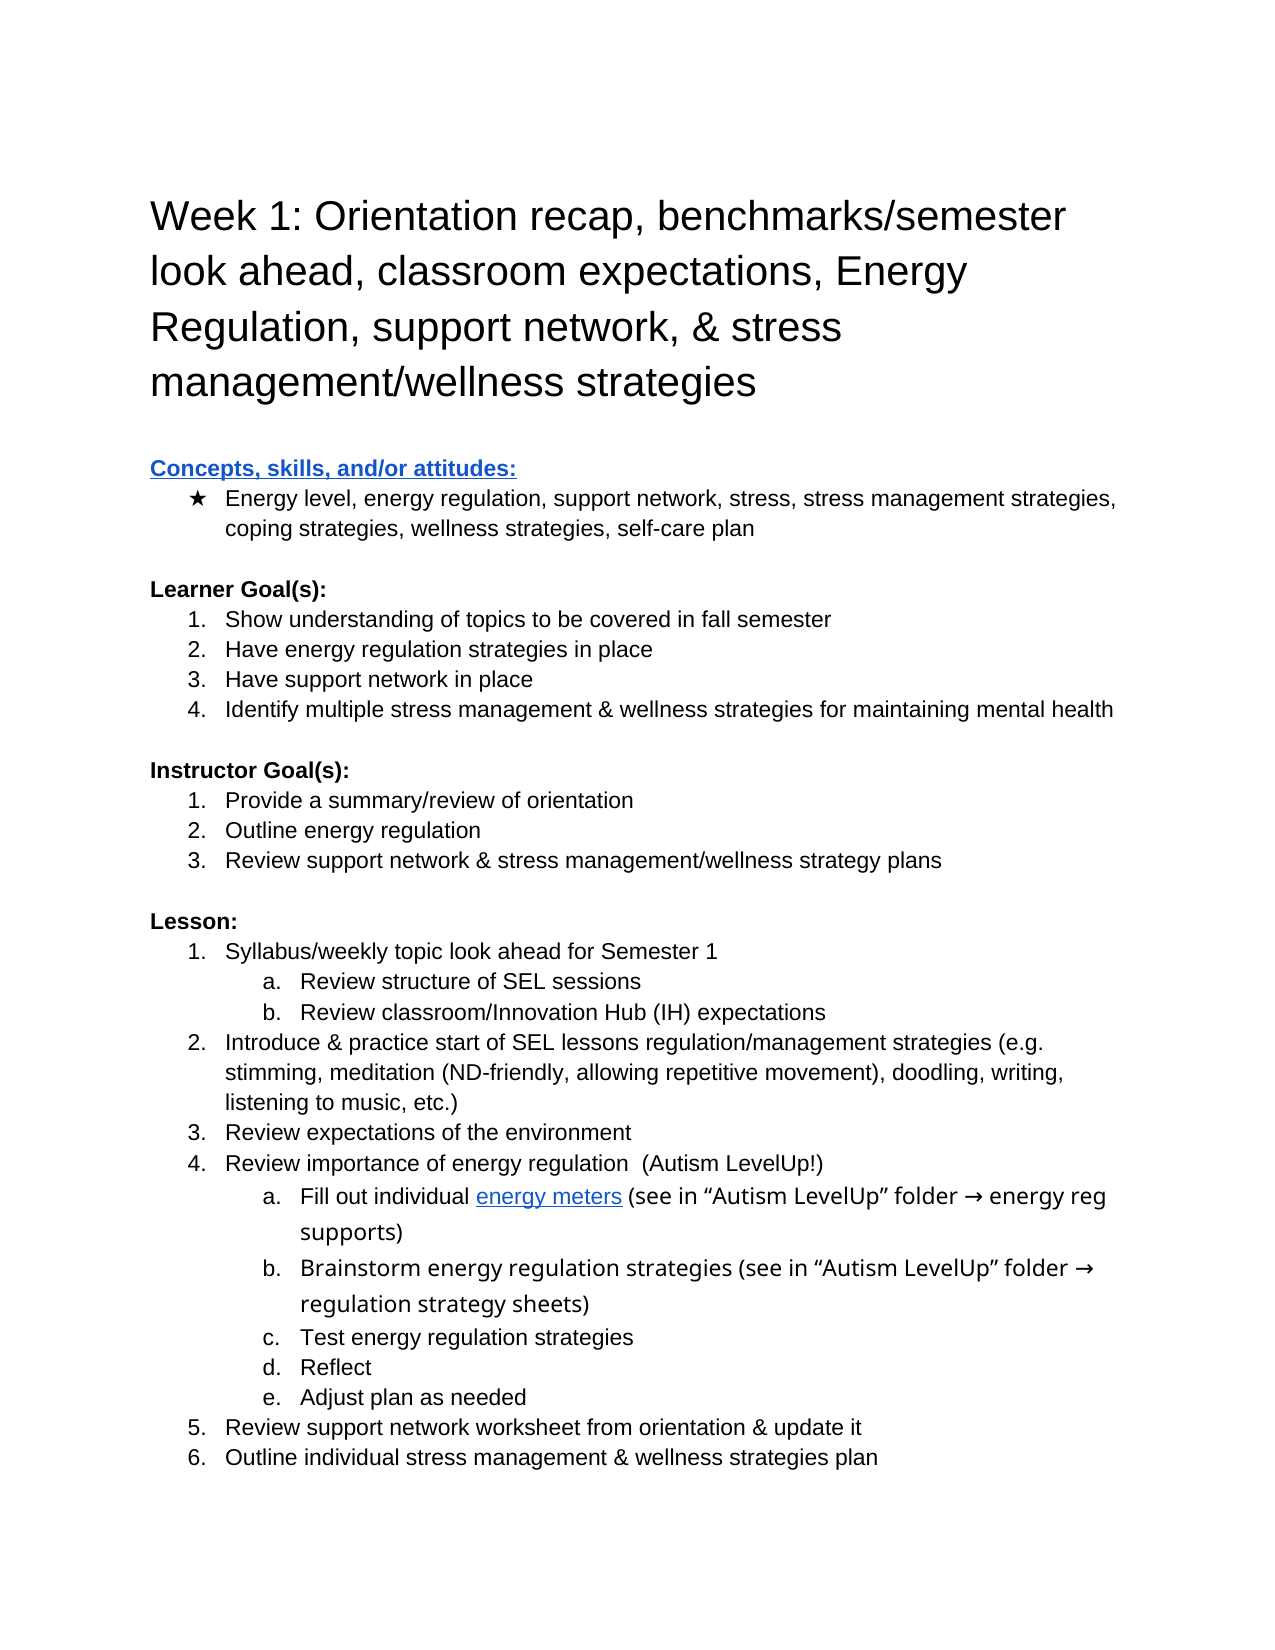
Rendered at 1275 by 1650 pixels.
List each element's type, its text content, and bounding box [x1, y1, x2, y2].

list Show understanding of topics to be covered in fall semester [187, 606, 1125, 632]
list Adjust plan as needed [262, 1384, 1125, 1410]
list Outline individual stress management & wellness strategies plan [187, 1444, 1125, 1471]
list Have energy regulation strategies in place [187, 636, 1125, 662]
text Learner Goal(s): [150, 576, 1125, 602]
list Review expectations of the environment [187, 1119, 1125, 1146]
list Reflect [262, 1354, 1125, 1380]
list Review classroom/Innovation Hub (IH) expectations [262, 998, 1125, 1025]
list Review structure of SEL sessions [262, 968, 1125, 995]
list Brainstorm energy regulation strategies (see in “Autism LevelUp” folder → regulation strategy sheets) [262, 1252, 1125, 1319]
list Review support network worksheet from orientation & update it [187, 1414, 1125, 1441]
list Energy level, energy regulation, support network, stress, stress management strategies, coping strategies, wellness strategies, self-care plan [187, 485, 1125, 542]
list Introduce & practice start of SEL lessons regulation/management strategies (e.g. stimming, meditation (ND-friendly, allowing repetitive movement), doodling, writing, listening to music, etc.) [187, 1029, 1125, 1116]
text Instructor Goal(s): [150, 757, 1125, 783]
text Lesson: [150, 908, 1125, 934]
list Syllabus/weekly topic look ahead for Semester 1 [187, 938, 1125, 964]
list Outline energy regulation [187, 817, 1125, 844]
list Fill out individual energy meters (see in “Autism LevelUp” folder → energy reg supports) [262, 1180, 1125, 1247]
list Test energy regulation strategies [262, 1323, 1125, 1350]
subtitle Week 1: Orientation recap, benchmarks/semester look ahead, classroom expectations, Energy Regulation, support network, & stress management/wellness strategies [150, 192, 1125, 405]
text Concepts, skills, and/or attitudes: [150, 455, 1125, 481]
list Provide a summary/review of orientation [187, 787, 1125, 813]
list Review importance of energy regulation (Autism LevelUp!) [187, 1149, 1125, 1176]
list Have support network in place [187, 666, 1125, 693]
list Identify multiple stress management & wellness strategies for maintaining mental health [187, 696, 1125, 723]
list Review support network & stress management/wellness strategy plans [187, 847, 1125, 874]
